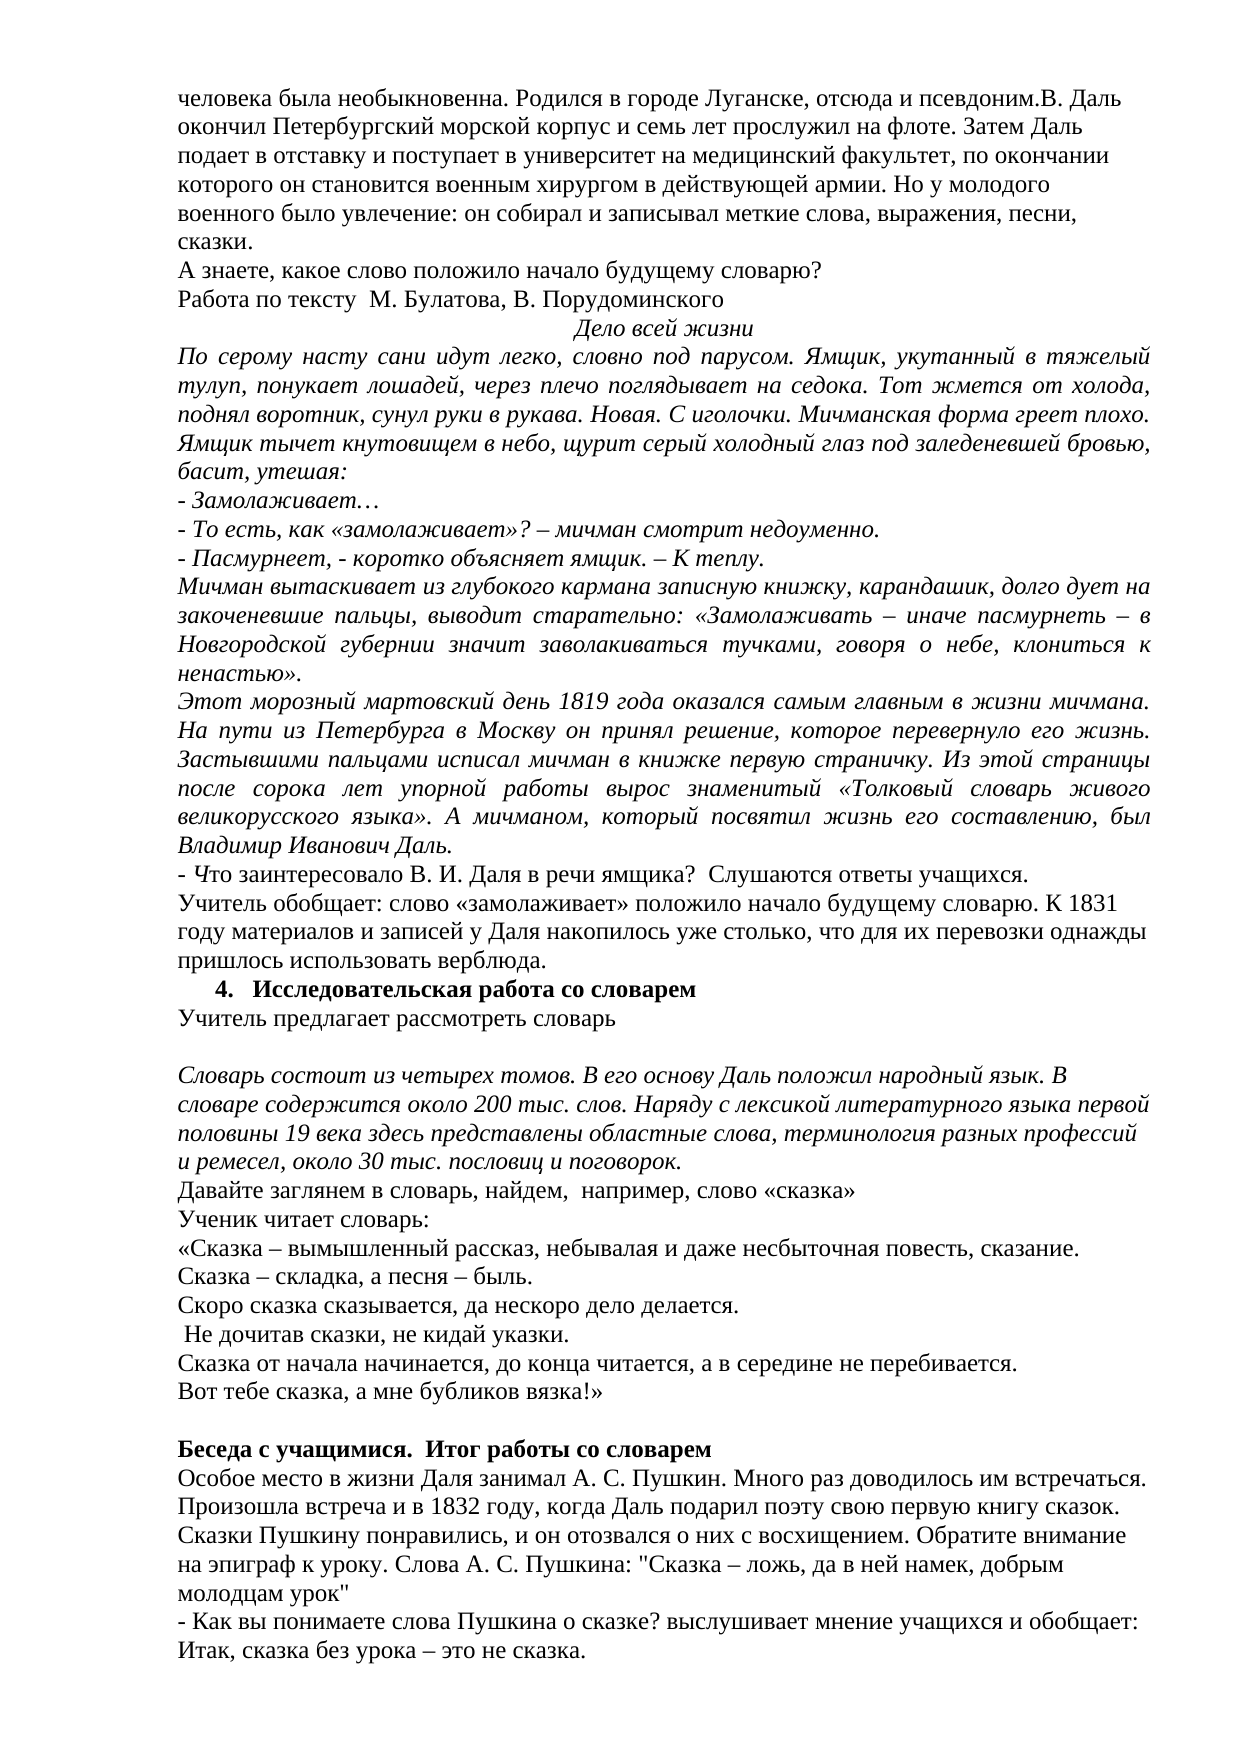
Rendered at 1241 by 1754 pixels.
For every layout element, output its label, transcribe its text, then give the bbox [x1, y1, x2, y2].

text Не дочитав сказки, не кидай указки. [177, 1319, 1152, 1348]
text Беседа с учащимися. Итог работы со словарем [177, 1434, 1152, 1463]
text «Сказка – вымышленный рассказ, небывалая и даже несбыточная повесть, сказание. Сказка – складка, а песня – быль. [177, 1233, 1152, 1290]
text Учитель предлагает рассмотреть словарь [177, 1003, 1152, 1031]
text Учитель обобщает: слово «замолаживает» положило начало будущему словарю. К 1831 году материалов и записей у Даля накопилось уже столько, что для их перевозки однажды пришлось использовать верблюда. [177, 888, 1152, 974]
text - Пасмурнеет, - коротко объясняет ямщик. – К теплу. [177, 543, 1152, 571]
text Сказка от начала начинается, до конца читается, а в середине не перебивается. [177, 1348, 1152, 1376]
text Словарь состоит из четырех томов. В его основу Даль положил народный язык. В словаре содержится около 200 тыс. слов. Наряду с лексикой литературного языка первой половины 19 века здесь представлены областные слова, терминология разных профессий и ремесел, около 30 тыс. пословиц и поговорок. [177, 1060, 1152, 1175]
text - Как вы понимаете слова Пушкина о сказке? выслушивает мнение учащихся и обобщает: [177, 1606, 1152, 1635]
list Исследовательская работа со словарем [215, 974, 1152, 1003]
text - Что заинтересовало В. И. Даля в речи ямщика? Слушаются ответы учащихся. [177, 859, 1152, 888]
text Скоро сказка сказывается, да нескоро дело делается. [177, 1290, 1152, 1319]
text Давайте заглянем в словарь, найдем, например, слово «сказка» [177, 1175, 1152, 1204]
text По серому насту сани идут легко, словно под парусом. Ямщик, укутанный в тяжелый тулуп, понукает лошадей, через плечо поглядывает на седока. Тот жмется от холода, поднял воротник, сунул руки в рукава. Новая. С иголочки. Мичманская форма греет плохо. Ямщик тычет кнутовищем в небо, щурит серый холодный глаз под заледеневшей бровью, басит, утешая: [177, 341, 1152, 485]
text - То есть, как «замолаживает»? – мичман смотрит недоуменно. [177, 514, 1152, 543]
text - Замолаживает… [177, 485, 1152, 514]
text Вот тебе сказка, а мне бубликов вязка!» [177, 1376, 1152, 1405]
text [177, 83, 1152, 255]
text Итак, сказка без урока – это не сказка. [177, 1635, 1152, 1664]
text А знаете, какое слово положило начало будущему словарю? [177, 255, 1152, 284]
text Ученик читает словарь: [177, 1204, 1152, 1233]
text Мичман вытаскивает из глубокого кармана записную книжку, карандашик, долго дует на закоченевшие пальцы, выводит старательно: «Замолаживать – иначе пасмурнеть – в Новгородской губернии значит заволакиваться тучками, говоря о небе, клониться к ненастью». [177, 571, 1152, 686]
text Этот морозный мартовский день 1819 года оказался самым главным в жизни мичмана. На пути из Петербурга в Москву он принял решение, которое перевернуло его жизнь. Застывшими пальцами исписал мичман в книжке первую страничку. Из этой страницы после сорока лет упорной работы вырос знаменитый «Толковый словарь живого великорусского языка». А мичманом, который посвятил жизнь его составлению, был Владимир Иванович Даль. [177, 686, 1152, 859]
text Особое место в жизни Даля занимал А. С. Пушкин. Много раз доводилось им встречаться. Произошла встреча и в 1832 году, когда Даль подарил поэту свою первую книгу сказок. Сказки Пушкину понравились, и он отозвался о них с восхищением. Обратите внимание на эпиграф к уроку. Слова А. С. Пушкина: "Сказка – ложь, да в ней намек, добрым молодцам урок" [177, 1463, 1152, 1606]
text Работа по тексту М. Булатова, В. Порудоминского [177, 284, 1152, 313]
text Дело всей жизни [177, 313, 1152, 341]
